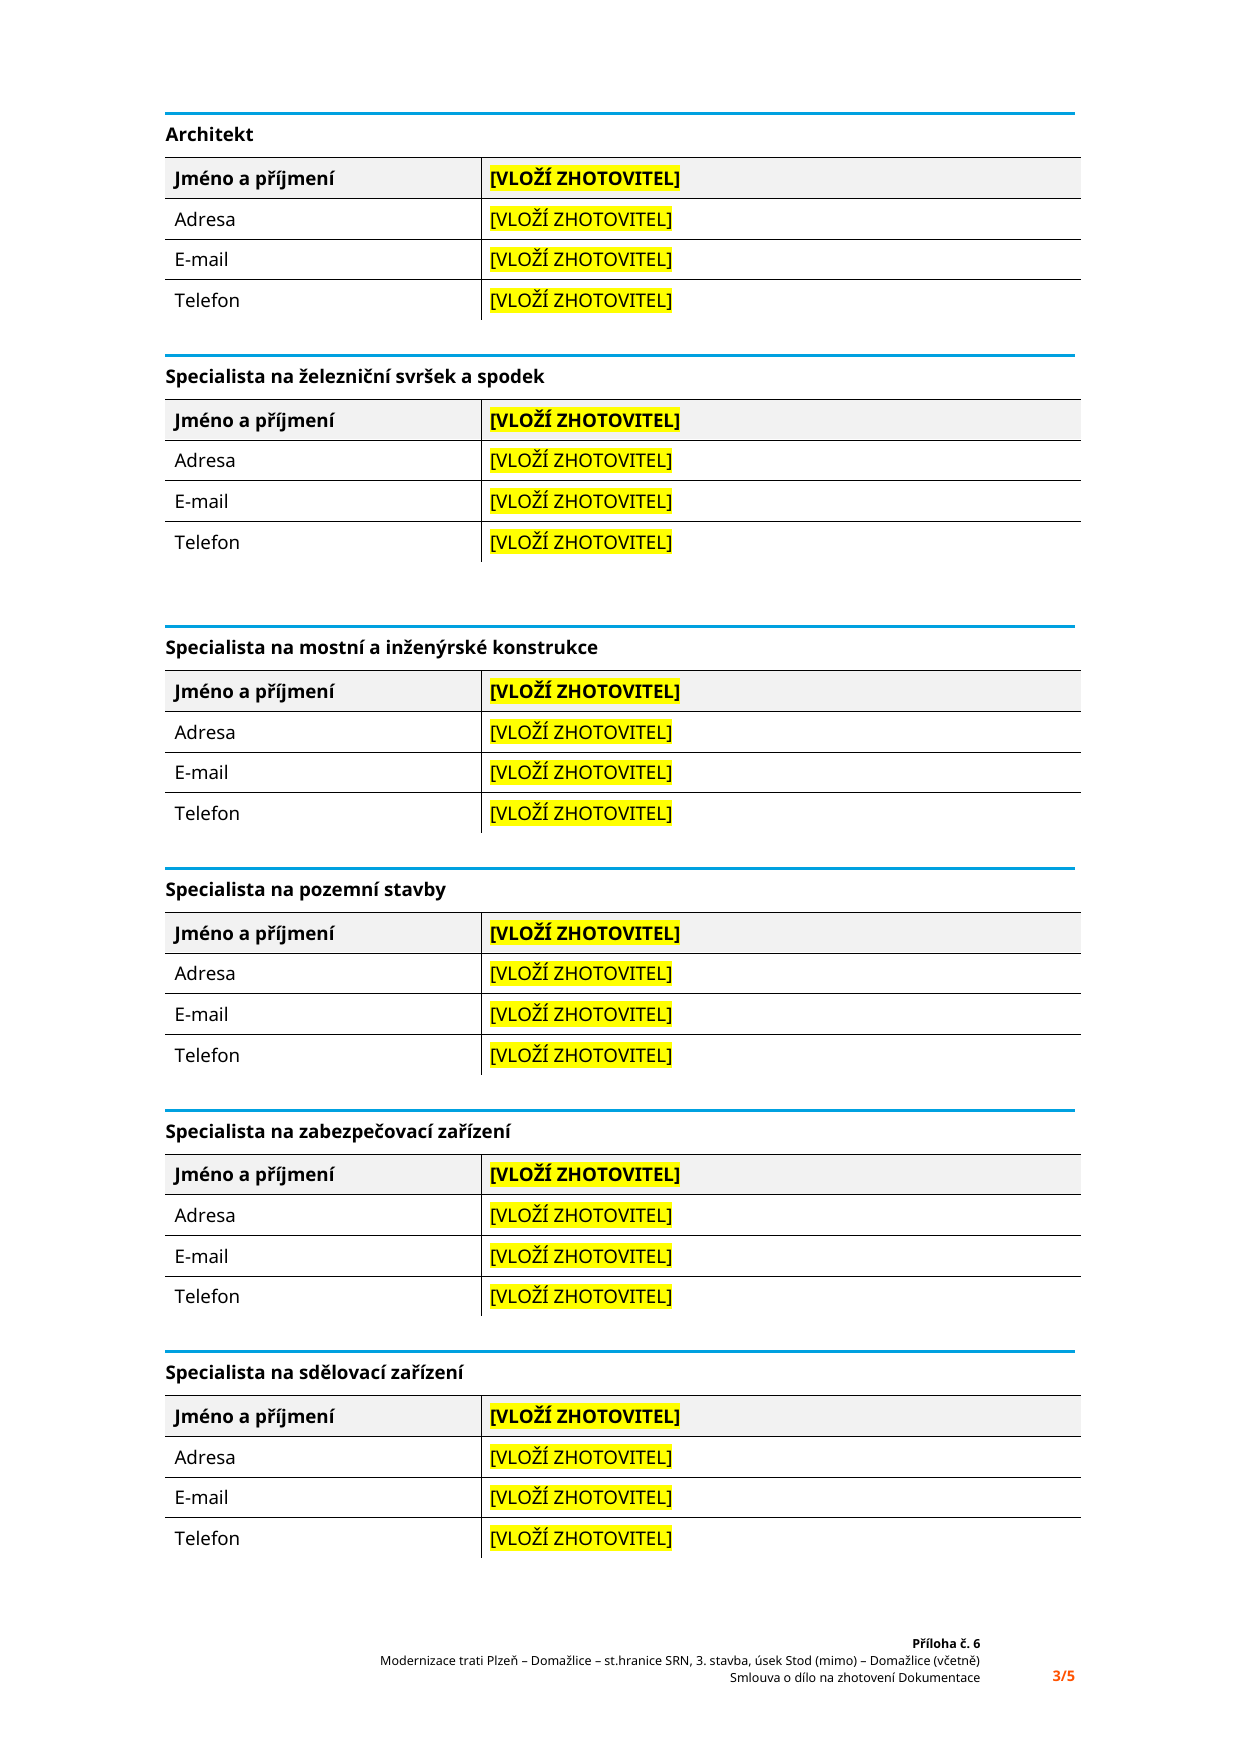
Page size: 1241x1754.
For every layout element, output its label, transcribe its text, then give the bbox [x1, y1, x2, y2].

table_cell Adresa [165, 441, 481, 480]
table_cell [VLOŽÍ ZHOTOVITEL] [482, 481, 1081, 521]
table_cell Adresa [165, 199, 481, 238]
table_cell Adresa [165, 1195, 481, 1235]
table_cell Adresa [165, 954, 481, 993]
table_header Jméno a příjmení [165, 1396, 481, 1436]
table_header [VLOŽÍ ZHOTOVITEL] [482, 158, 1081, 198]
table_header [VLOŽÍ ZHOTOVITEL] [482, 400, 1081, 439]
table_cell [VLOŽÍ ZHOTOVITEL] [482, 712, 1081, 752]
table_cell [VLOŽÍ ZHOTOVITEL] [482, 1035, 1081, 1075]
table_cell [VLOŽÍ ZHOTOVITEL] [482, 1437, 1081, 1477]
text Specialista na pozemní stavby [165, 870, 1075, 902]
table_cell Telefon [165, 1518, 481, 1558]
table_cell [VLOŽÍ ZHOTOVITEL] [482, 954, 1081, 993]
table_cell E-mail [165, 994, 481, 1034]
table_header Jméno a příjmení [165, 400, 481, 439]
table_cell Adresa [165, 1437, 481, 1477]
table_cell Telefon [165, 793, 481, 833]
table_cell Telefon [165, 1277, 481, 1316]
table_header [VLOŽÍ ZHOTOVITEL] [482, 1396, 1081, 1436]
text Specialista na zabezpečovací zařízení [165, 1112, 1075, 1143]
table_header [VLOŽÍ ZHOTOVITEL] [482, 1155, 1081, 1194]
table_cell E-mail [165, 240, 481, 279]
table_header [VLOŽÍ ZHOTOVITEL] [482, 671, 1081, 711]
table_cell E-mail [165, 753, 481, 792]
text Specialista na železniční svršek a spodek [165, 357, 1075, 389]
table_cell Telefon [165, 280, 481, 320]
table_cell [VLOŽÍ ZHOTOVITEL] [482, 280, 1081, 320]
table_cell [VLOŽÍ ZHOTOVITEL] [482, 199, 1081, 238]
table_cell [VLOŽÍ ZHOTOVITEL] [482, 1277, 1081, 1316]
table_cell [VLOŽÍ ZHOTOVITEL] [482, 994, 1081, 1034]
text Specialista na mostní a inženýrské konstrukce [165, 628, 1075, 660]
table_header Jméno a příjmení [165, 671, 481, 711]
table_cell E-mail [165, 1478, 481, 1517]
table_cell [VLOŽÍ ZHOTOVITEL] [482, 1478, 1081, 1517]
table_cell [VLOŽÍ ZHOTOVITEL] [482, 1195, 1081, 1235]
table_cell [VLOŽÍ ZHOTOVITEL] [482, 1518, 1081, 1558]
table_header Jméno a příjmení [165, 158, 481, 198]
table_cell Telefon [165, 1035, 481, 1075]
table_cell [VLOŽÍ ZHOTOVITEL] [482, 240, 1081, 279]
table_header Jméno a příjmení [165, 1155, 481, 1194]
table_cell [VLOŽÍ ZHOTOVITEL] [482, 441, 1081, 480]
table_cell E-mail [165, 1236, 481, 1276]
table_cell [VLOŽÍ ZHOTOVITEL] [482, 1236, 1081, 1276]
text Specialista na sdělovací zařízení [165, 1353, 1075, 1385]
table_cell [VLOŽÍ ZHOTOVITEL] [482, 753, 1081, 792]
table_cell Adresa [165, 712, 481, 752]
table_cell E-mail [165, 481, 481, 521]
table_cell Telefon [165, 522, 481, 562]
table_cell [VLOŽÍ ZHOTOVITEL] [482, 793, 1081, 833]
text Architekt [165, 115, 1075, 147]
table_header [VLOŽÍ ZHOTOVITEL] [482, 913, 1081, 952]
table_cell [VLOŽÍ ZHOTOVITEL] [482, 522, 1081, 562]
table_header Jméno a příjmení [165, 913, 481, 952]
